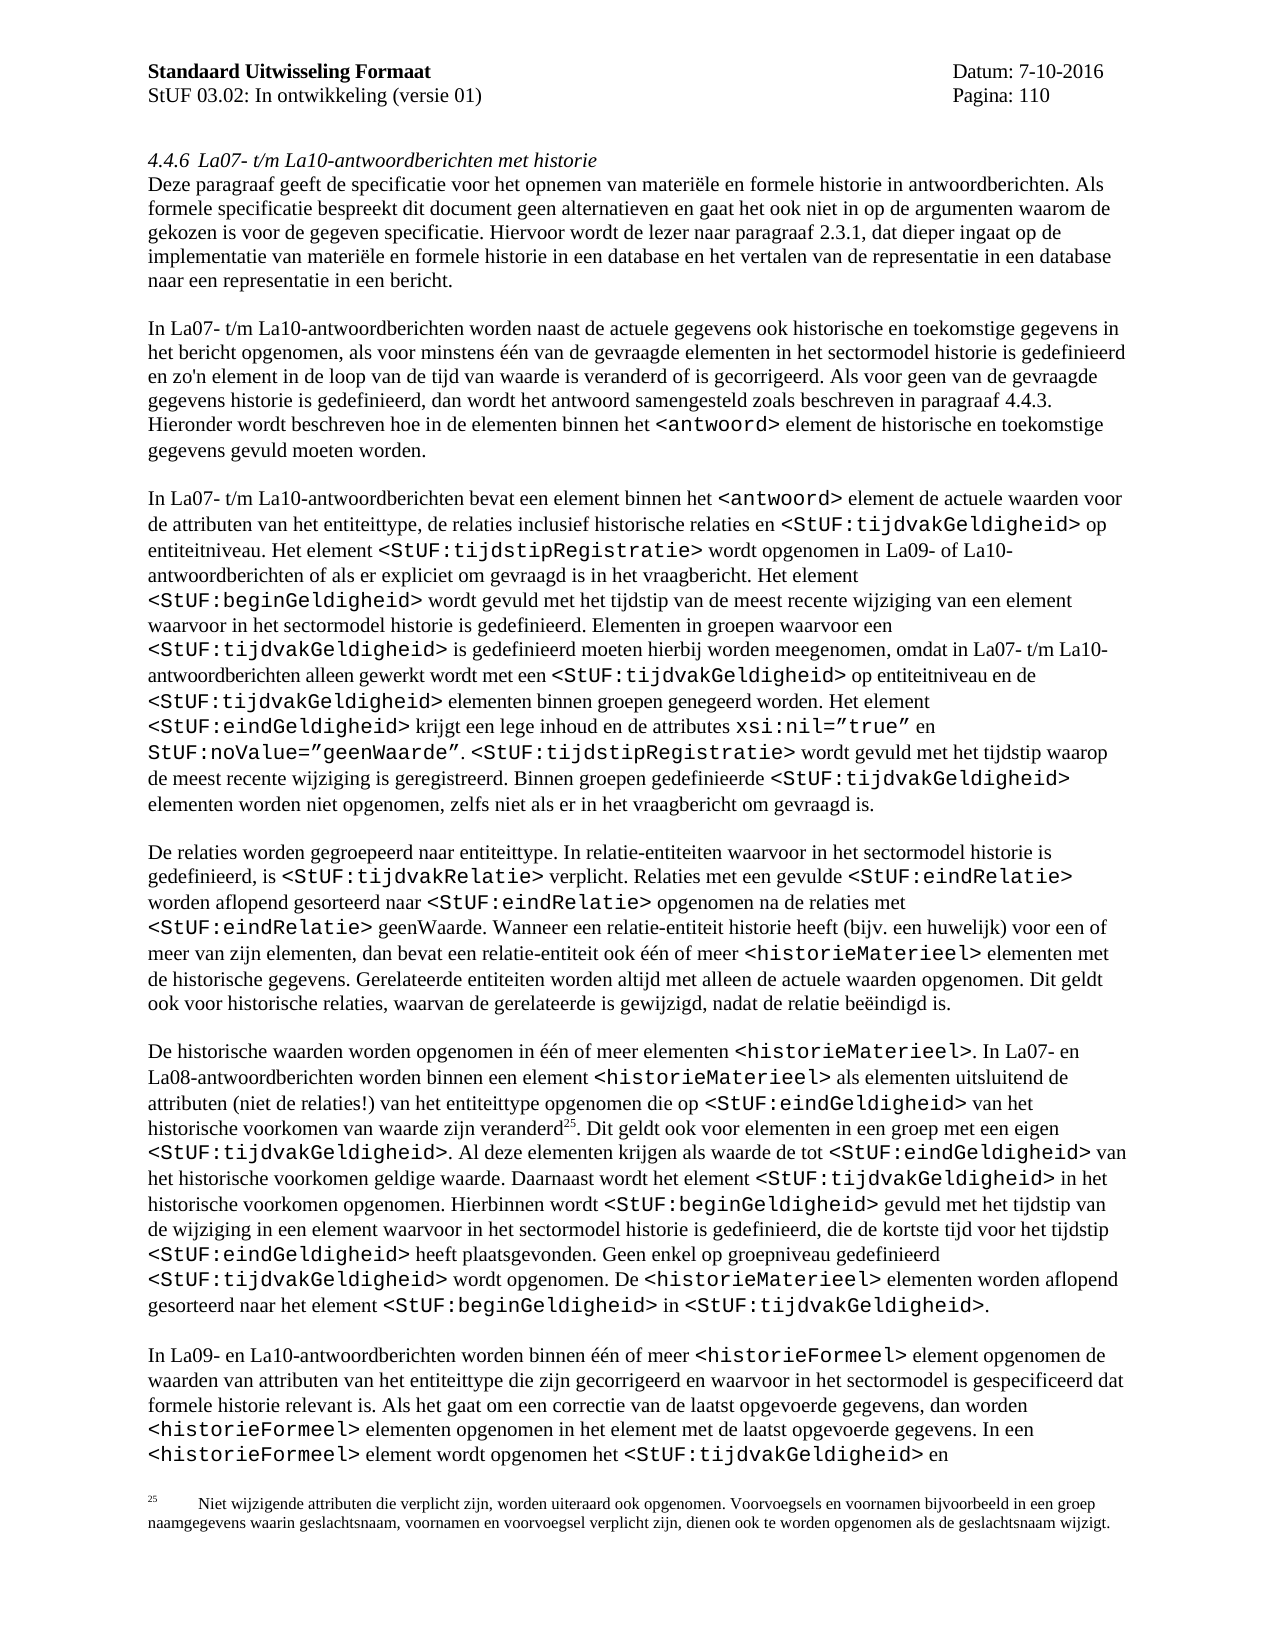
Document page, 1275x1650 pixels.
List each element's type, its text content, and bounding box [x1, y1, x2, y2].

text Deze paragraaf geeft de specificatie voor het opnemen van materiële en formele historie in antwoordberichten. Als formele specificatie bespreekt dit document geen alternatieven en gaat het ook niet in op de argumenten waarom de gekozen is voor de gegeven specificatie. Hiervoor wordt de lezer naar paragraaf 2.3.1, dat dieper ingaat op de implementatie van materiële en formele historie in een database en het vertalen van de representatie in een database naar een representatie in een bericht. [148, 172, 1127, 292]
text De relaties worden gegroepeerd naar entiteittype. In relatie-entiteiten waarvoor in het sectormodel historie is gedefinieerd, is <StUF:tijdvakRelatie> verplicht. Relaties met een gevulde <StUF:eindRelatie> worden aflopend gesorteerd naar <StUF:eindRelatie> opgenomen na de relaties met <StUF:eindRelatie> geenWaarde. Wanneer een relatie-entiteit historie heeft (bijv. een huwelijk) voor een of meer van zijn elementen, dan bevat een relatie-entiteit ook één of meer <historieMaterieel> elementen met de historische gegevens. Gerelateerde entiteiten worden altijd met alleen de actuele waarden opgenomen. Dit geldt ook voor historische relaties, waarvan de gerelateerde is gewijzigd, nadat de relatie beëindigd is. [148, 840, 1127, 1015]
text In La07- t/m La10-antwoordberichten worden naast de actuele gegevens ook historische en toekomstige gegevens in het bericht opgenomen, als voor minstens één van de gevraagde elementen in het sectormodel historie is gedefinieerd en zo'n element in de loop van de tijd van waarde is veranderd of is gecorrigeerd. Als voor geen van de gevraagde gegevens historie is gedefinieerd, dan wordt het antwoord samengesteld zoals beschreven in paragraaf 6.4.3. Hieronder wordt beschreven hoe in de elementen binnen het <antwoord> element de historische en toekomstige gegevens gevuld moeten worden. [148, 316, 1127, 462]
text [148, 1343, 1127, 1468]
text De historische waarden worden opgenomen in één of meer elementen <historieMaterieel>. In La07- en La08-antwoordberichten worden binnen een element <historieMaterieel> als elementen uitsluitend de attributen (niet de relaties!) van het entiteittype opgenomen die op <StUF:eindGeldigheid> van het historische voorkomen van waarde zijn veranderd. Dit geldt ook voor elementen in een groep met een eigen <StUF:tijdvakGeldigheid>. Al deze elementen krijgen als waarde de tot <StUF:eindGeldigheid> van het historische voorkomen geldige waarde. Daarnaast wordt het element <StUF:tijdvakGeldigheid> in het historische voorkomen opgenomen. Hierbinnen wordt <StUF:beginGeldigheid> gevuld met het tijdstip van de wijziging in een element waarvoor in het sectormodel historie is gedefinieerd, die de kortste tijd voor het tijdstip <StUF:eindGeldigheid> heeft plaatsgevonden. Geen enkel op groepniveau gedefinieerd <StUF:tijdvakGeldigheid> wordt opgenomen. De <historieMaterieel> elementen worden aflopend gesorteerd naar het element <StUF:beginGeldigheid> in <StUF:tijdvakGeldigheid>. [148, 1039, 1127, 1319]
text In La07- t/m La10-antwoordberichten bevat een element binnen het <antwoord> element de actuele waarden voor de attributen van het entiteittype, de relaties inclusief historische relaties en <StUF:tijdvakGeldigheid> op entiteitniveau. Het element <StUF:tijdstipRegistratie> wordt opgenomen in La09- of La10-antwoordberichten of als er expliciet om gevraagd is in het vraagbericht. Het element <StUF:beginGeldigheid> wordt gevuld met het tijdstip van de meest recente wijziging van een element waarvoor in het sectormodel historie is gedefinieerd. Elementen in groepen waarvoor een <StUF:tijdvakGeldigheid> is gedefinieerd moeten hierbij worden meegenomen, omdat in La07- t/m La10-antwoordberichten alleen gewerkt wordt met een <StUF:tijdvakGeldigheid> op entiteitniveau en de <StUF:tijdvakGeldigheid> elementen binnen groepen genegeerd worden. Het element <StUF:eindGeldigheid> krijgt een lege inhoud en de attributes xsi:nil=”true” en StUF:noValue=”geenWaarde”. <StUF:tijdstipRegistratie> wordt gevuld met het tijdstip waarop de meest recente wijziging is geregistreerd. Binnen groepen gedefinieerde <StUF:tijdvakGeldigheid> elementen worden niet opgenomen, zelfs niet als er in het vraagbericht om gevraagd is. [148, 486, 1127, 816]
subtitle La07- t/m La10-antwoordberichten met historie [148, 148, 1127, 172]
